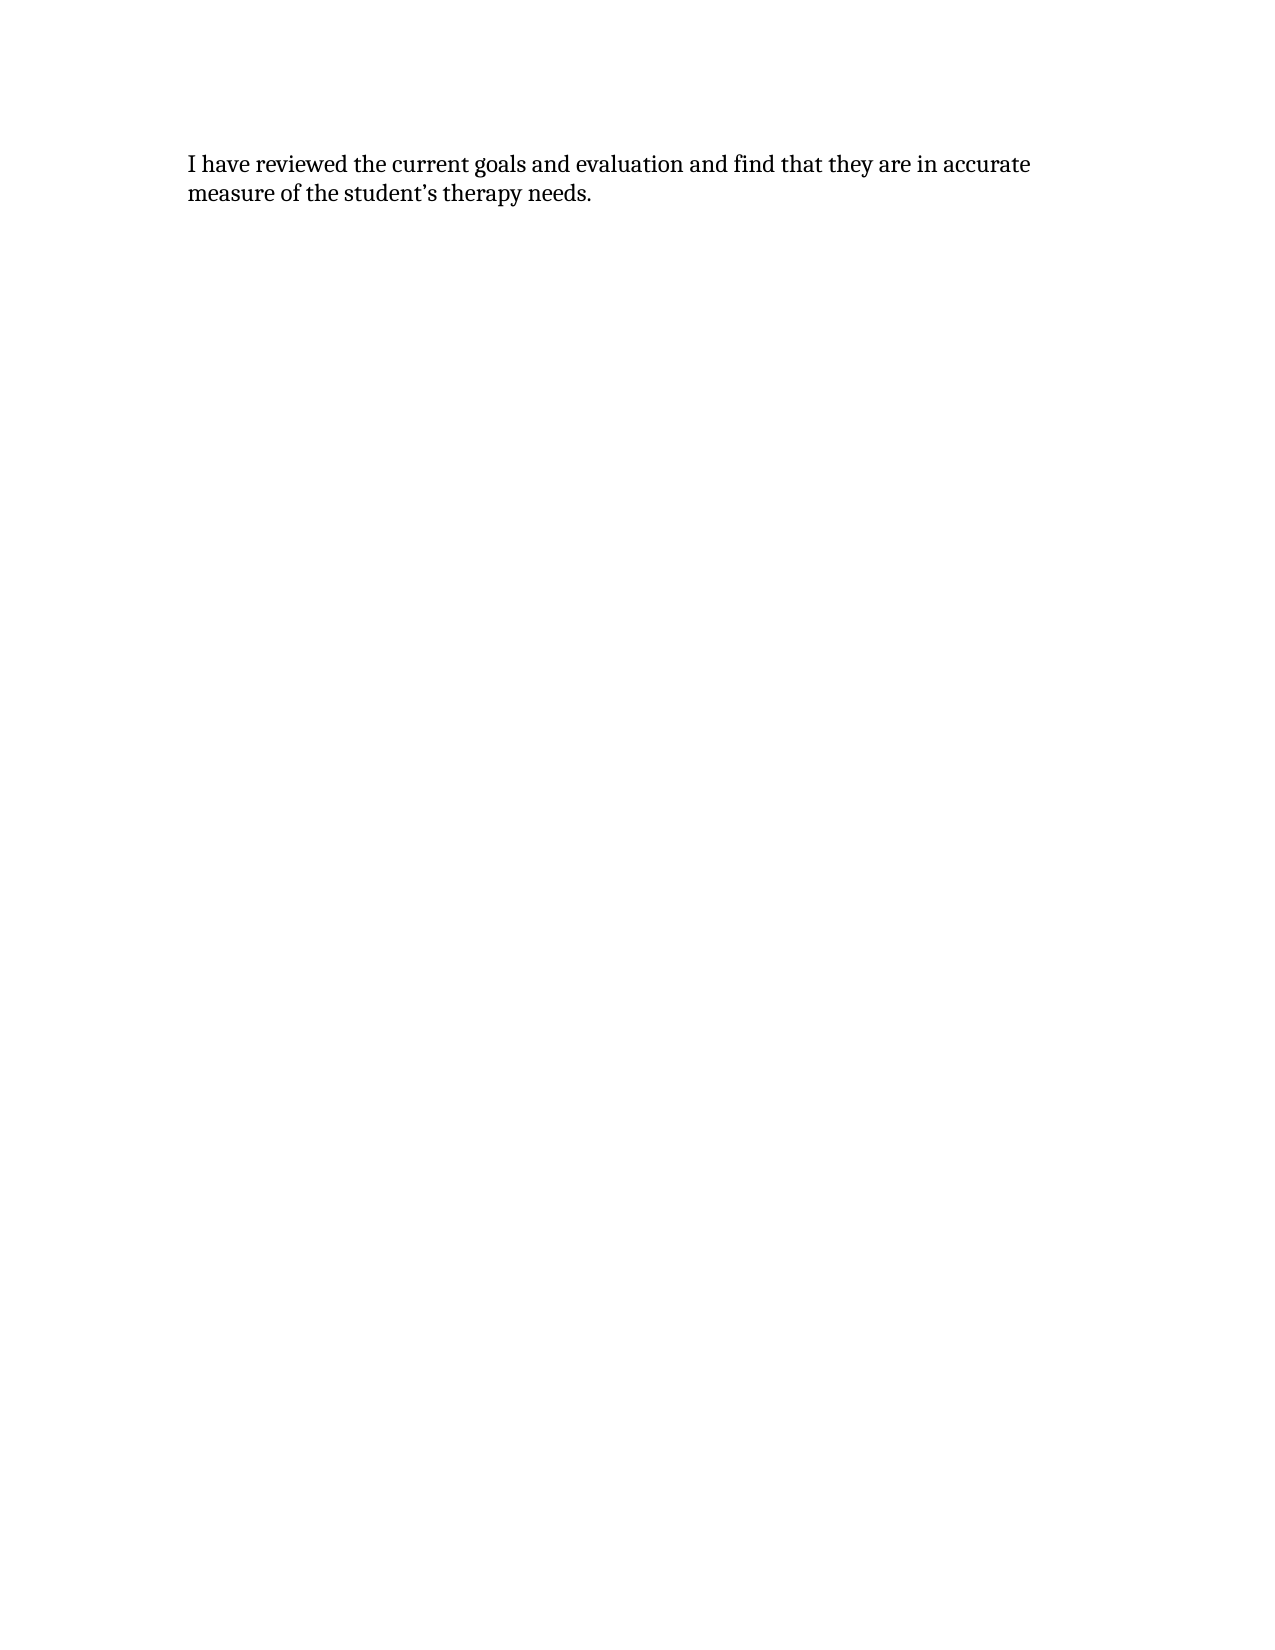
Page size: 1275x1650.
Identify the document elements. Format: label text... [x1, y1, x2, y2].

text I have reviewed the current goals and evaluation and find that they are in accurate measure of the student’s therapy needs. [187, 150, 1087, 207]
